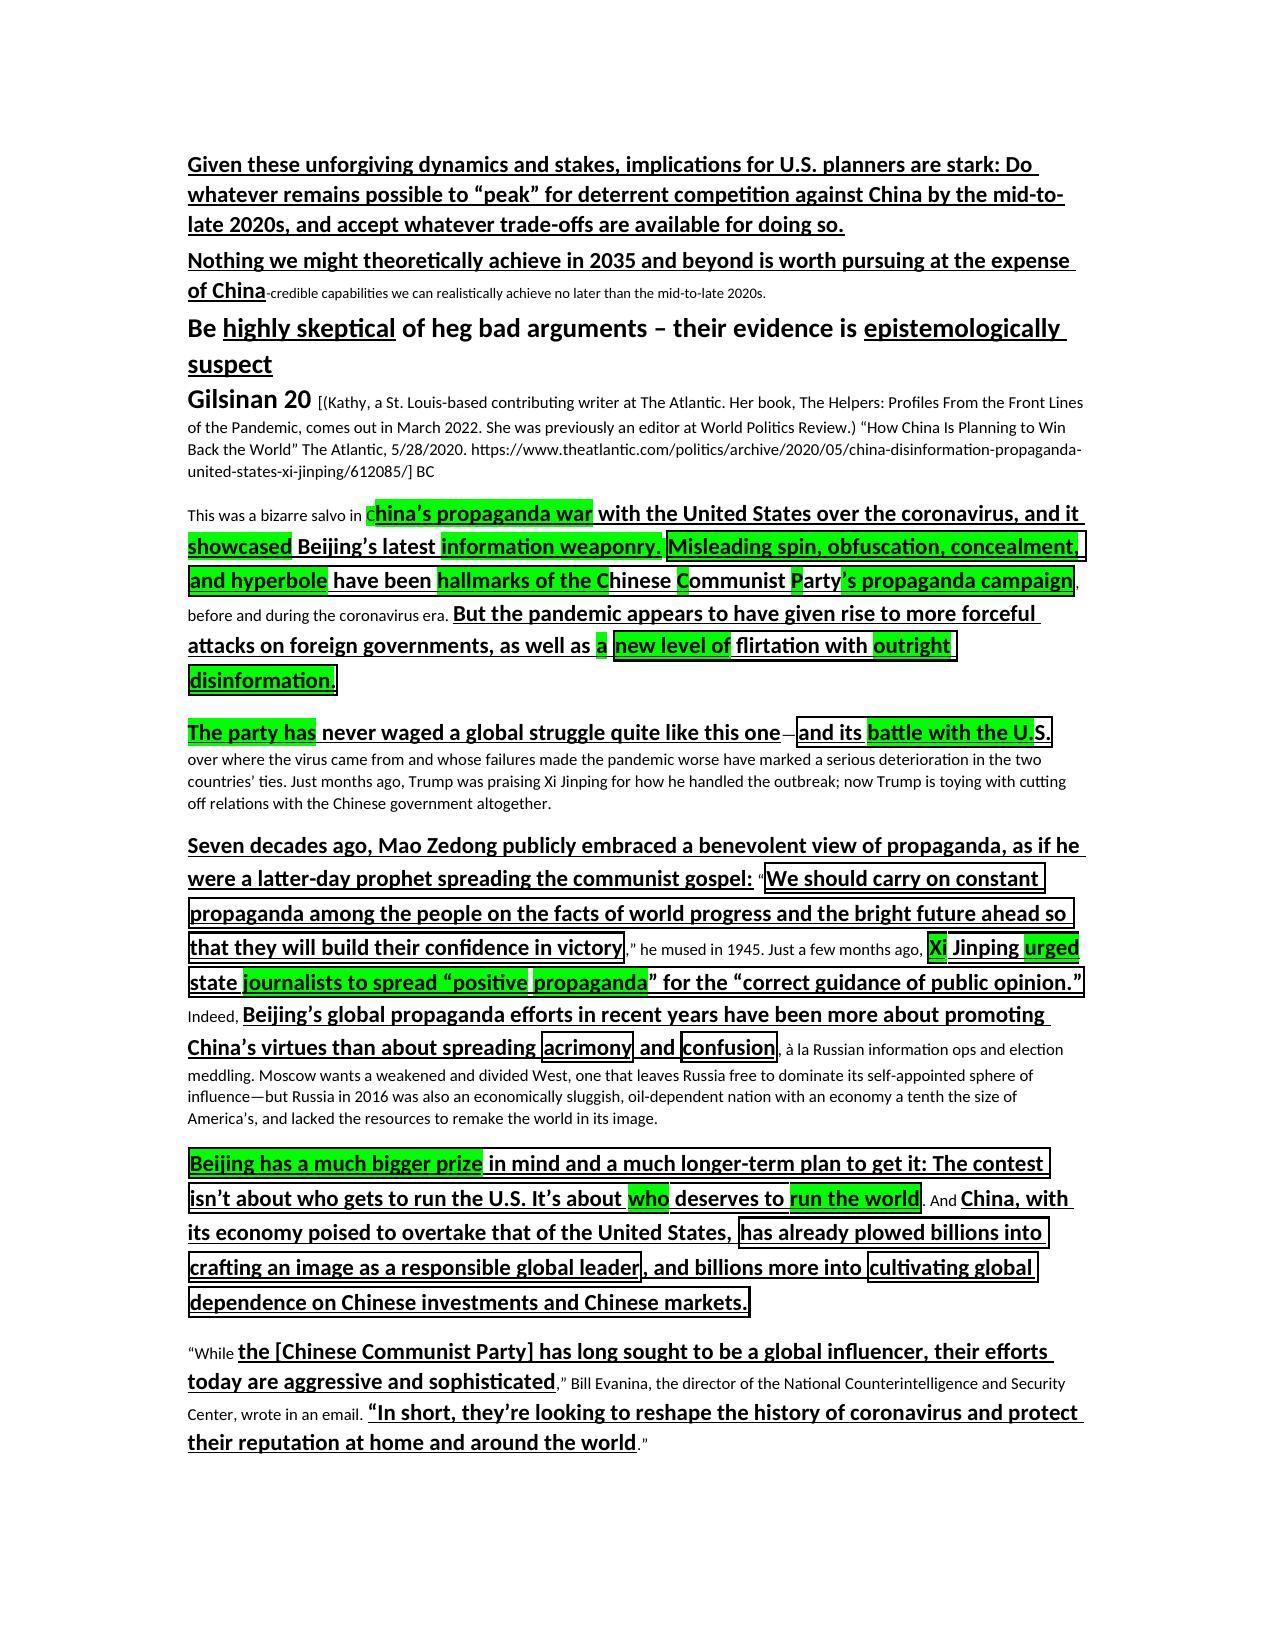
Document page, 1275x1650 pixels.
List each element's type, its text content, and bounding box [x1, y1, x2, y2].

text The party has never waged a global struggle quite like this one—and its battle with the U.S. over where the virus came from and whose failures made the pandemic worse have marked a serious deterioration in the two countries’ ties. Just months ago, Trump was praising Xi Jinping for how he handled the outbreak; now Trump is toying with cutting off relations with the Chinese government altogether. [187, 716, 1087, 813]
text Beijing has a much bigger prize in mind and a much longer-term plan to get it: The contest isn’t about who gets to run the U.S. It’s about who deserves to run the world. And China, with its economy poised to overtake that of the United States, has already plowed billions into crafting an image as a responsible global leader, and billions more into cultivating global dependence on Chinese investments and Chinese markets. [187, 1147, 1087, 1318]
text Seven decades ago, Mao Zedong publicly embraced a benevolent view of propaganda, as if he were a latter-day prophet spreading the communist gospel: “We should carry on constant propaganda among the people on the facts of world progress and the bright future ahead so that they will build their confidence in victory,” he mused in 1945. Just a few months ago, Xi Jinping urged state journalists to spread “positive propaganda” for the “correct guidance of public opinion.” Indeed, Beijing’s global propaganda efforts in recent years have been more about promoting China’s virtues than about spreading acrimony and confusion, à la Russian information ops and election meddling. Moscow wants a weakened and divided West, one that leaves Russia free to dominate its self-appointed sphere of influence—but Russia in 2016 was also an economically sluggish, oil-dependent nation with an economy a tenth the size of America’s, and lacked the resources to remake the world in its image. [187, 832, 1087, 1129]
text “While the [Chinese Communist Party] has long sought to be a global influencer, their efforts today are aggressive and sophisticated,” Bill Evanina, the director of the National Counterintelligence and Security Center, wrote in an email. “In short, they’re looking to reshape the history of coronavirus and protect their reputation at home and around the world.” [187, 1337, 1087, 1456]
subtitle Be highly skeptical of heg bad arguments – their evidence is epistemologically suspect [187, 311, 1087, 380]
text This was a bizarre salvo in China’s propaganda war with the United States over the coronavirus, and it showcased Beijing’s latest information weaponry. Misleading spin, obfuscation, concealment, and hyperbole have been hallmarks of the Chinese Communist Party’s propaganda campaign, before and during the coronavirus era. But the pandemic appears to have given rise to more forceful attacks on foreign governments, as well as a new level of flirtation with outright disinformation. [187, 557, 1087, 696]
text This was a bizarre salvo in China’s propaganda war with the United States over the coronavirus, and it showcased Beijing’s latest information weaponry. Misleading spin, obfuscation, concealment, and hyperbole have been hallmarks of the Chinese Communist Party’s propaganda campaign, before and during the coronavirus era. But the pandemic appears to have given rise to more forceful attacks on foreign governments, as well as a new level of flirtation with outright disinformation. [187, 499, 1087, 556]
text Gilsinan 20 [(Kathy, a St. Louis-based contributing writer at The Atlantic. Her book, The Helpers: Profiles From the Front Lines of the Pandemic, comes out in March 2022. She was previously an editor at World Politics Review.) “How China Is Planning to Win Back the World” The Atlantic, 5/28/2020. https://www.theatlantic.com/politics/archive/2020/05/china-disinformation-propaganda-united-states-xi-jinping/612085/] BC [187, 382, 1087, 481]
text Given these unforgiving dynamics and stakes, implications for U.S. planners are stark: Do whatever remains possible to “peak” for deterrent competition against China by the mid-to-late 2020s, and accept whatever trade-offs are available for doing so. [187, 150, 1087, 238]
text Nothing we might theoretically achieve in 2035 and beyond is worth pursuing at the expense of China-credible capabilities we can realistically achieve no later than the mid-to-late 2020s. [187, 246, 1087, 304]
